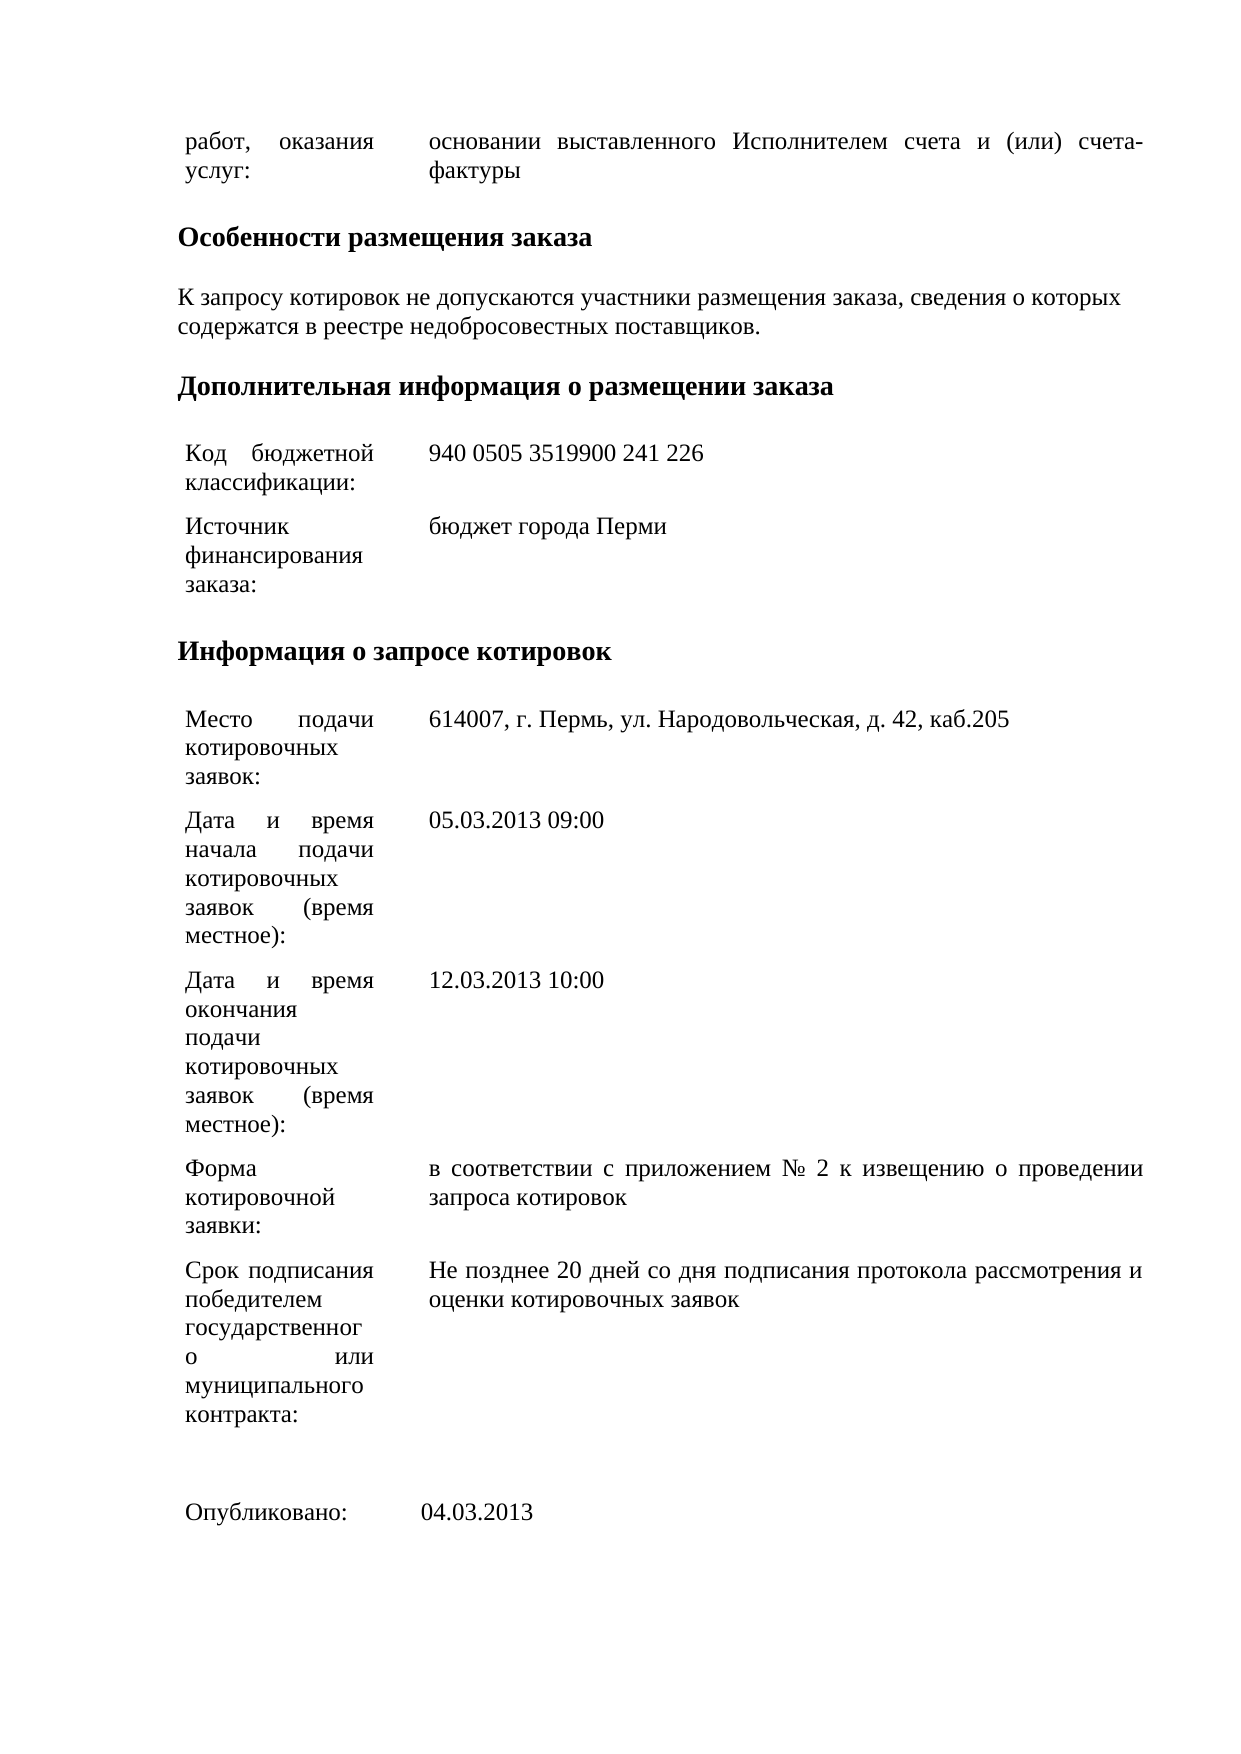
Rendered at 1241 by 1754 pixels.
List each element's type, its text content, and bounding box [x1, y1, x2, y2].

table_cell бюджет города Перми [421, 503, 1152, 605]
table_header 614007, г. Пермь, ул. Народовольческая, д. 42, каб.205 [421, 696, 1152, 798]
table_cell 05.03.2013 09:00 [421, 798, 1152, 957]
table_cell в соответствии с приложением № 2 к извещению о проведении запроса котировок [421, 1145, 1152, 1247]
table_cell Источник финансирования заказа: [177, 503, 421, 605]
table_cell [177, 118, 421, 191]
table_cell Не позднее 20 дней со дня подписания протокола рассмотрения и оценки котировочных заявок [421, 1247, 1152, 1435]
table_header Место подачи котировочных заявок: [177, 696, 421, 798]
text К запросу котировок не допускаются участники размещения заказа, сведения о которых содержатся в реестре недобросовестных поставщиков. [177, 282, 1152, 339]
table_header 04.03.2013 [421, 1489, 1152, 1533]
table_cell Дата и время начала подачи котировочных заявок (время местное): [177, 798, 421, 957]
text Информация о запросе котировок [177, 634, 1152, 667]
table_cell Срок подписания победителем государственного или муниципального контракта: [177, 1247, 421, 1435]
table_header Код бюджетной классификации: [177, 430, 421, 503]
table_header 940 0505 3519900 241 226 [421, 430, 1152, 503]
table_cell Дата и время окончания подачи котировочных заявок (время местное): [177, 957, 421, 1145]
table_cell 12.03.2013 10:00 [421, 957, 1152, 1145]
text Дополнительная информация о размещении заказа [177, 369, 1152, 401]
text Особенности размещения заказа [177, 220, 1152, 253]
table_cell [421, 118, 1152, 191]
table_header Опубликовано: [177, 1489, 421, 1533]
table_cell Форма котировочной заявки: [177, 1145, 421, 1247]
